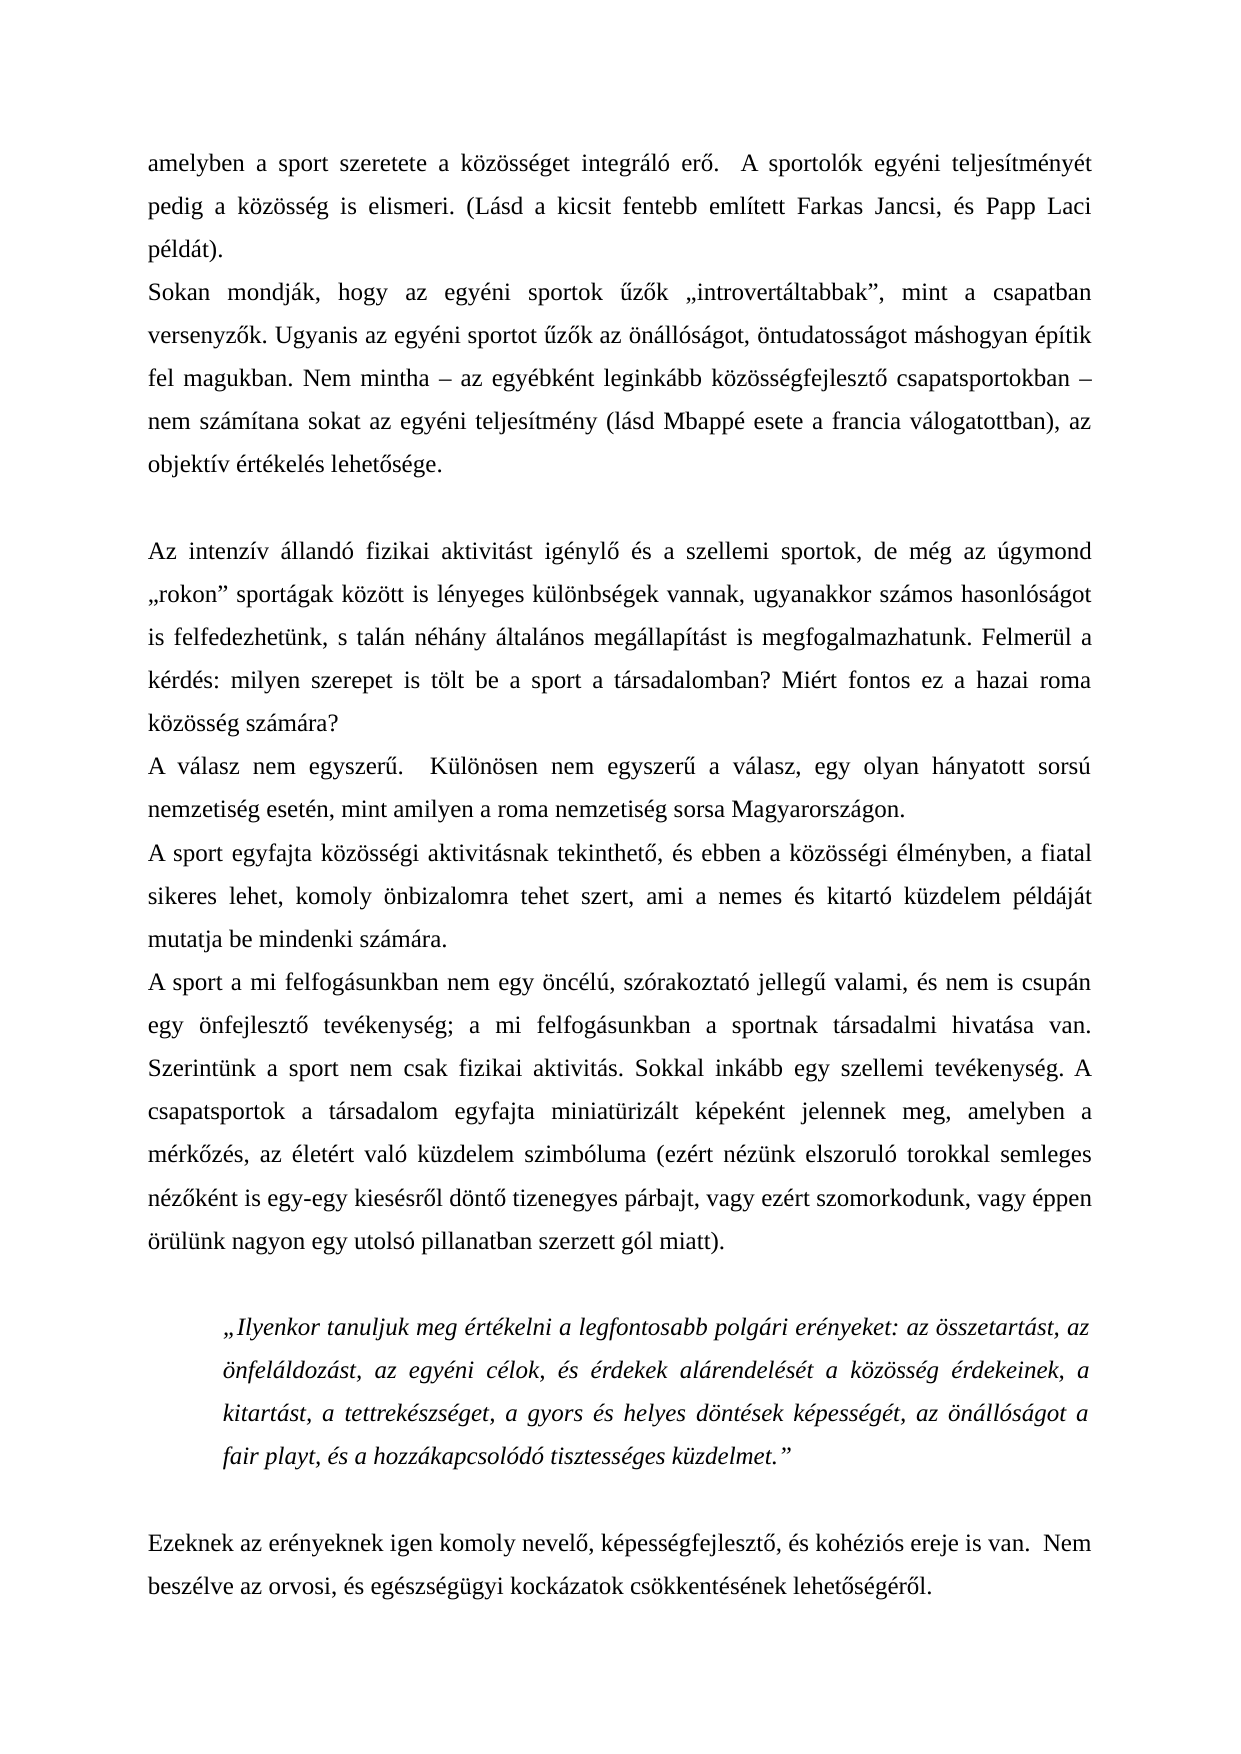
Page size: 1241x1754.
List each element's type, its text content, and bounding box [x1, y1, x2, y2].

text A válasz nem egyszerű. Különösen nem egyszerű a válasz, egy olyan hányatott sorsú nemzetiség esetén, mint amilyen a roma nemzetiség sorsa Magyarországon. [148, 751, 1093, 823]
text Az intenzív állandó fizikai aktivitást igénylő és a szellemi sportok, de még az úgymond „rokon” sportágak között is lényeges különbségek vannak, ugyanakkor számos hasonlóságot is felfedezhetünk, s talán néhány általános megállapítást is megfogalmazhatunk. Felmerül a kérdés: milyen szerepet is tölt be a sport a társadalomban? Miért fontos ez a hazai roma közösség számára? [148, 536, 1093, 737]
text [148, 148, 1093, 263]
text A sport a mi felfogásunkban nem egy öncélú, szórakoztató jellegű valami, és nem is csupán egy önfejlesztő tevékenység; a mi felfogásunkban a sportnak társadalmi hivatása van. Szerintünk a sport nem csak fizikai aktivitás. Sokkal inkább egy szellemi tevékenység. A csapatsportok a társadalom egyfajta miniatürizált képeként jelennek meg, amelyben a mérkőzés, az életért való küzdelem szimbóluma (ezért nézünk elszoruló torokkal semleges nézőként is egy-egy kiesésről döntő tizenegyes párbajt, vagy ezért szomorkodunk, vagy éppen örülünk nagyon egy utolsó pillanatban szerzett gól miatt). [148, 967, 1093, 1254]
text Sokan mondják, hogy az egyéni sportok űzők „introvertáltabbak”, mint a csapatban versenyzők. Ugyanis az egyéni sportot űzők az önállóságot, öntudatosságot máshogyan építik fel magukban. Nem mintha – az egyébként leginkább közösségfejlesztő csapatsportokban – nem számítana sokat az egyéni teljesítmény (lásd Mbappé esete a francia válogatottban), az objektív értékelés lehetősége. [148, 277, 1093, 478]
text Ezeknek az erényeknek igen komoly nevelő, képességfejlesztő, és kohéziós ereje is van. Nem beszélve az orvosi, és egészségügyi kockázatok csökkentésének lehetőségéről. [148, 1528, 1093, 1599]
text A sport egyfajta közösségi aktivitásnak tekinthető, és ebben a közösségi élményben, a fiatal sikeres lehet, komoly önbizalomra tehet szert, ami a nemes és kitartó küzdelem példáját mutatja be mindenki számára. [148, 838, 1093, 953]
text „Ilyenkor tanuljuk meg értékelni a legfontosabb polgári erényeket: az összetartást, az önfeláldozást, az egyéni célok, és érdekek alárendelését a közösség érdekeinek, a kitartást, a tettrekészséget, a gyors és helyes döntések képességét, az önállóságot a fair playt, és a hozzákapcsolódó tisztességes küzdelmet.” [223, 1312, 1093, 1470]
